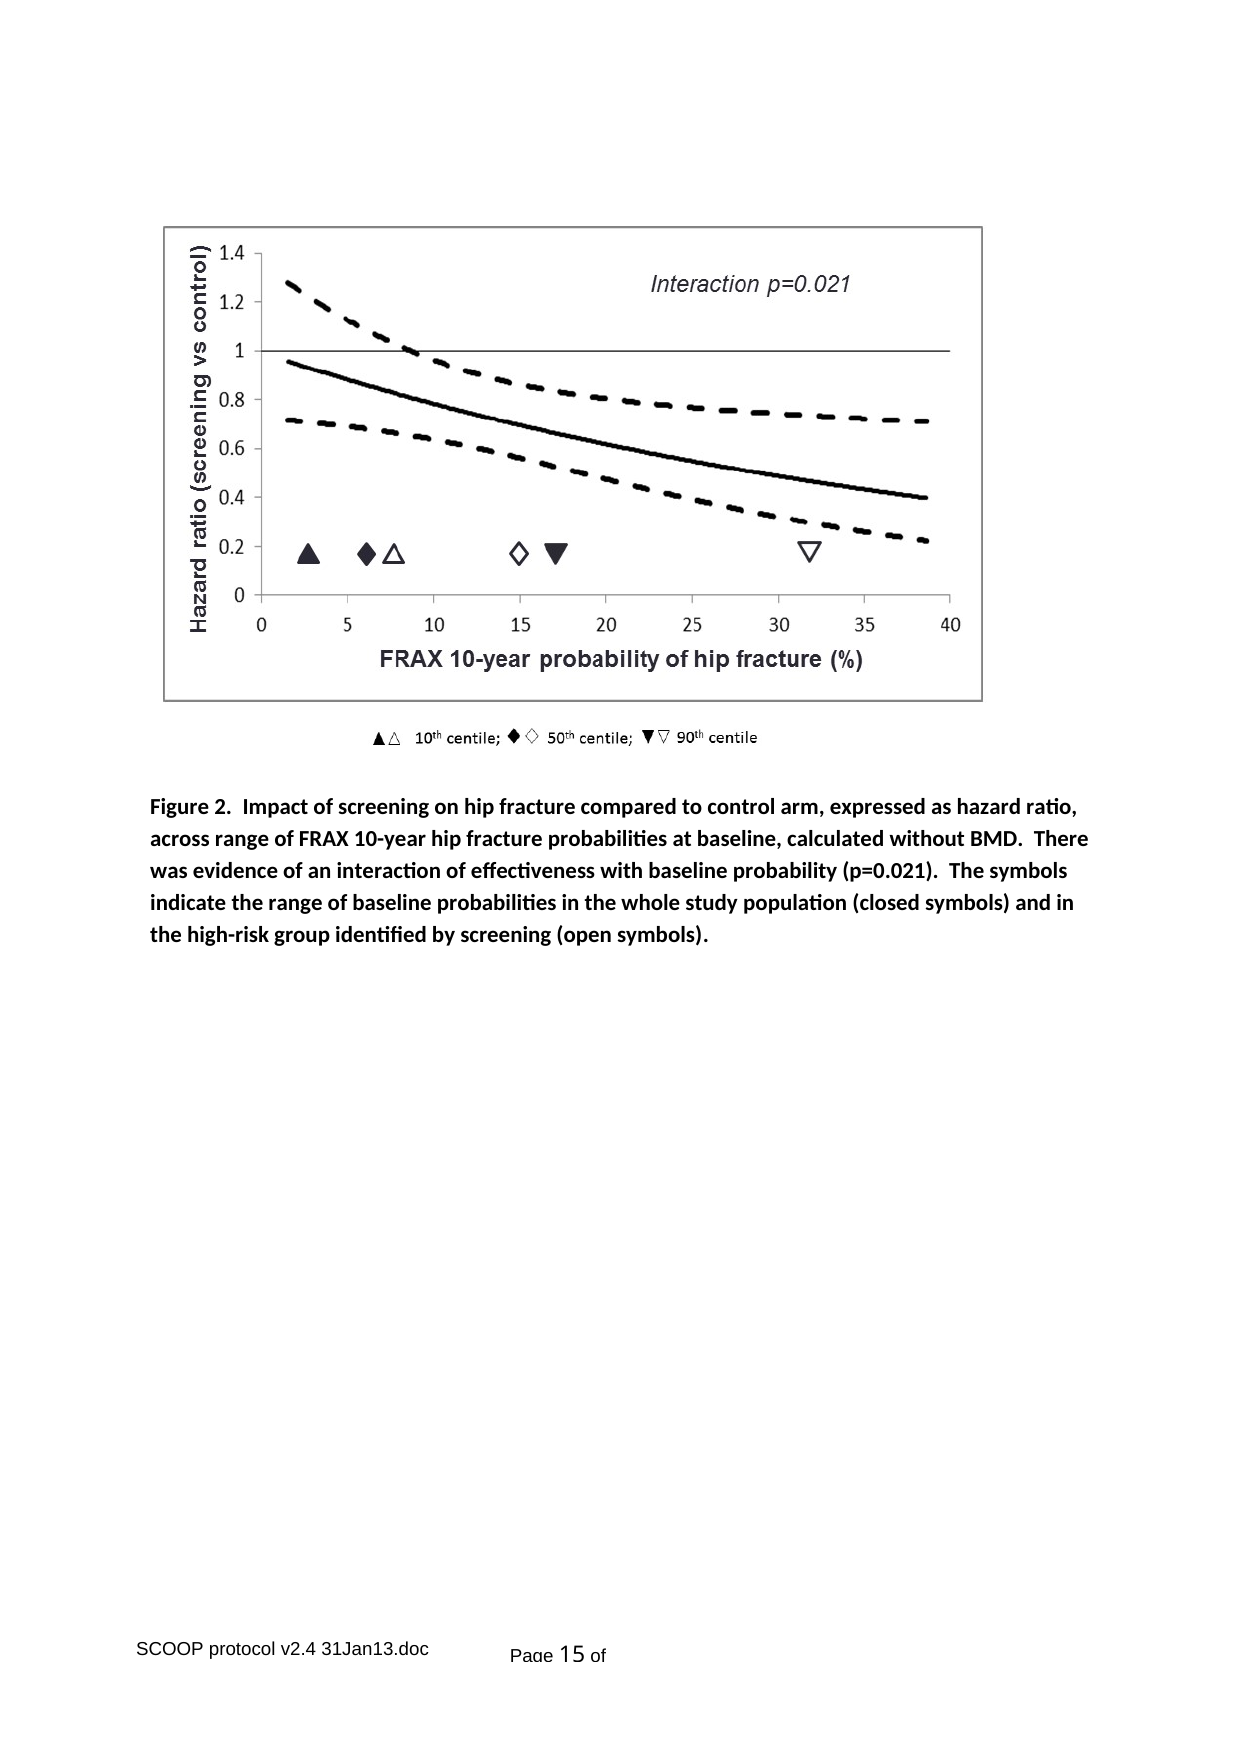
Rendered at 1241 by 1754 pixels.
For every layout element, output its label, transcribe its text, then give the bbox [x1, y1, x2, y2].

picture [150, 210, 994, 712]
picture [365, 721, 768, 760]
text Figure 2. Impact of screening on hip fracture compared to control arm, expressed as hazard ratio, across range of FRAX 10-year hip fracture probabilities at baseline, calculated without BMD. There was evidence of an interaction of effectiveness with baseline probability (p=0.021). The symbols indicate the range of baseline probabilities in the whole study population (closed symbols) and in the high-risk group identified by screening (open symbols). [150, 792, 1090, 949]
